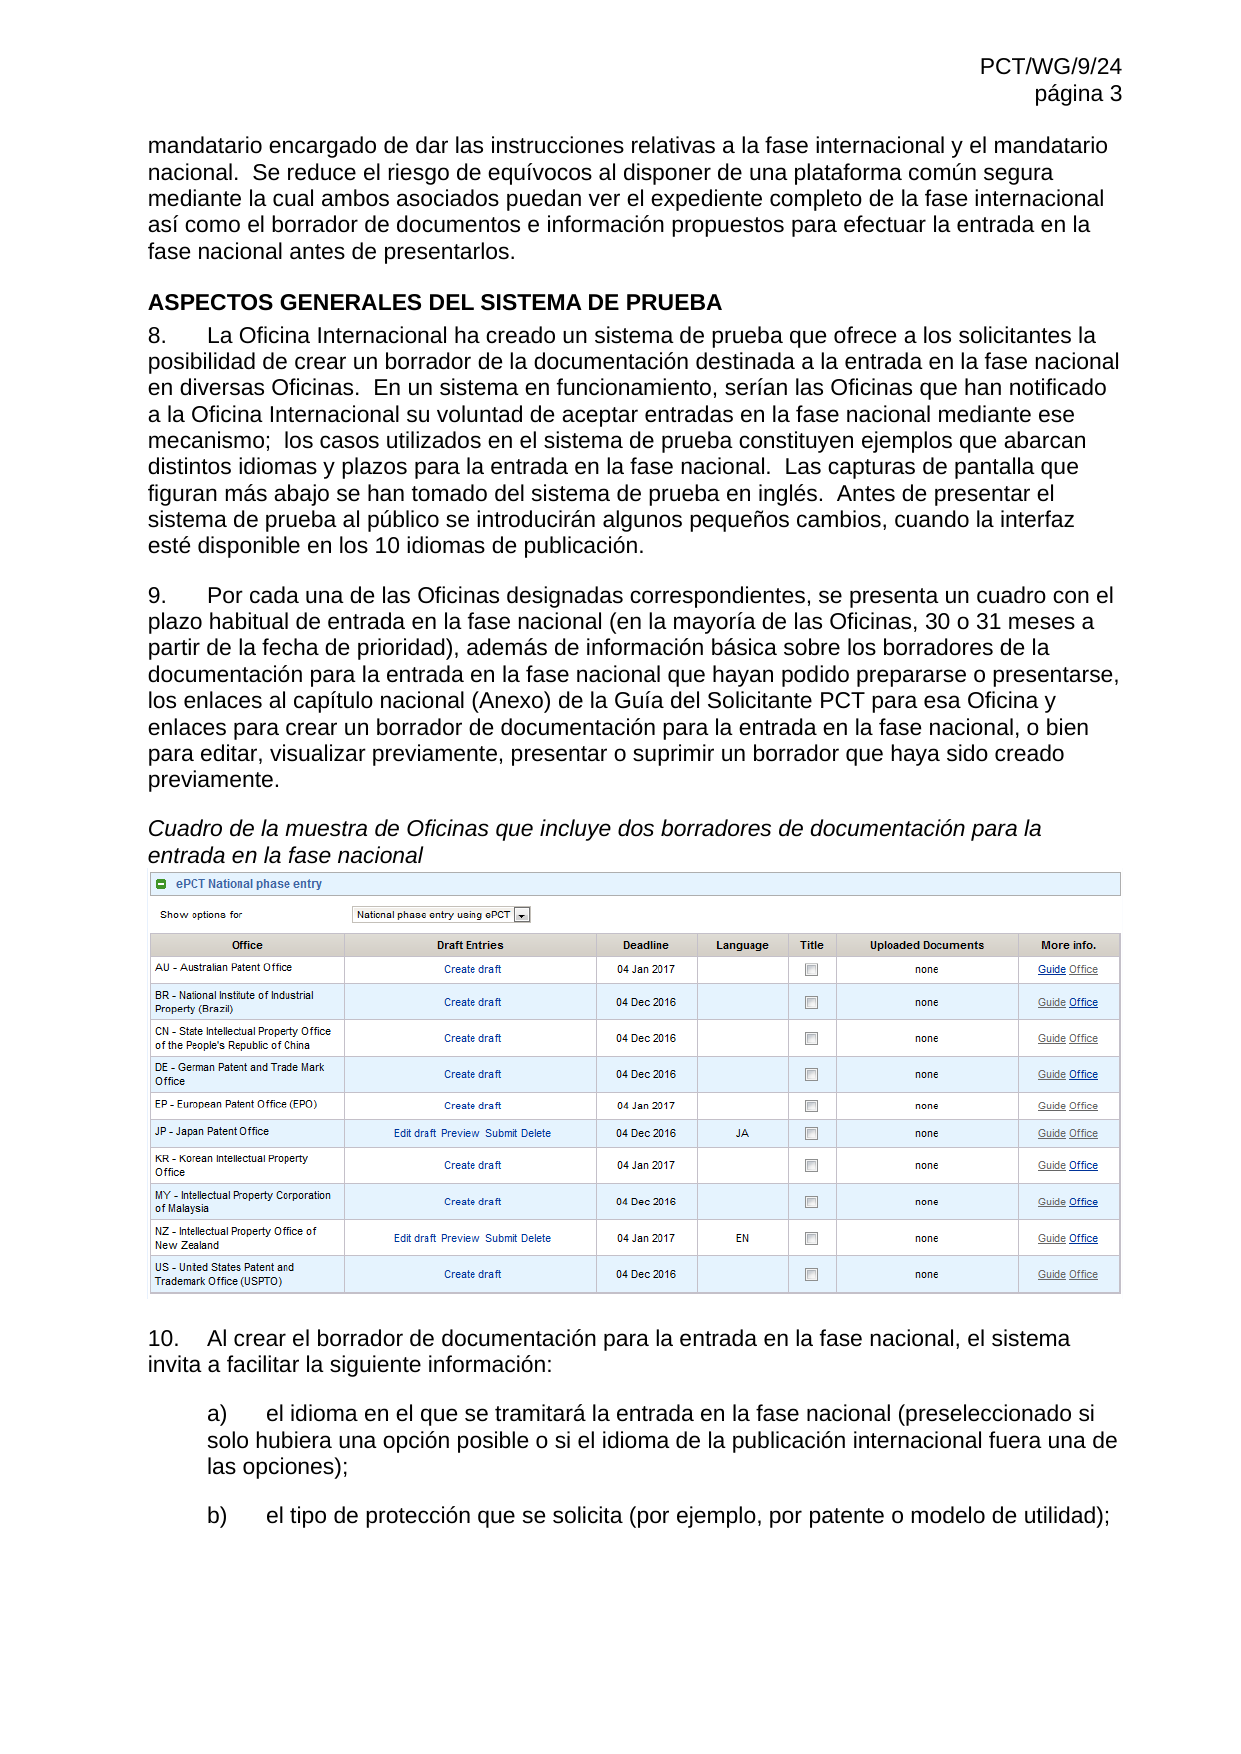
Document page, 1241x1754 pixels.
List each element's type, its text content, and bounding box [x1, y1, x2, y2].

subtitle aspectos generales del sistema de prueba [148, 289, 1122, 315]
list el idioma en el que se tramitará la entrada en la fase nacional (preseleccionado si solo hubiera una opción posible o si el idioma de la publicación internacional fuera una de las opciones); [207, 1400, 1122, 1479]
text La Oficina Internacional ha creado un sistema de prueba que ofrece a los solicitantes la posibilidad de crear un borrador de la documentación destinada a la entrada en la fase nacional en diversas Oficinas. En un sistema en funcionamiento, serían las Oficinas que han notificado a la Oficina Internacional su voluntad de aceptar entradas en la fase nacional mediante ese mecanismo; los casos utilizados en el sistema de prueba constituyen ejemplos que abarcan distintos idiomas y plazos para la entrada en la fase nacional. Las capturas de pantalla que figuran más abajo se han tomado del sistema de prueba en inglés. Antes de presentar el sistema de prueba al público se introducirán algunos pequeños cambios, cuando la interfaz esté disponible en los 10 idiomas de publicación. [148, 322, 1122, 559]
text Por cada una de las Oficinas designadas correspondientes, se presenta un cuadro con el plazo habitual de entrada en la fase nacional (en la mayoría de las Oficinas, 30 o 31 meses a partir de la fecha de prioridad), además de información básica sobre los borradores de la documentación para la entrada en la fase nacional que hayan podido prepararse o presentarse, los enlaces al capítulo nacional (Anexo) de la Guía del Solicitante PCT para esa Oficina y enlaces para crear un borrador de documentación para la entrada en la fase nacional, o bien para editar, visualizar previamente, presentar o suprimir un borrador que haya sido creado previamente. [148, 582, 1122, 792]
text Al crear el borrador de documentación para la entrada en la fase nacional, el sistema invita a facilitar la siguiente información: [148, 1324, 1122, 1377]
picture [147, 868, 1123, 1299]
text Cuadro de la muestra de Oficinas que incluye dos borradores de documentación para la entrada en la fase nacional [148, 815, 1122, 868]
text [148, 132, 1122, 264]
list el tipo de protección que se solicita (por ejemplo, por patente o modelo de utilidad); [207, 1502, 1122, 1528]
